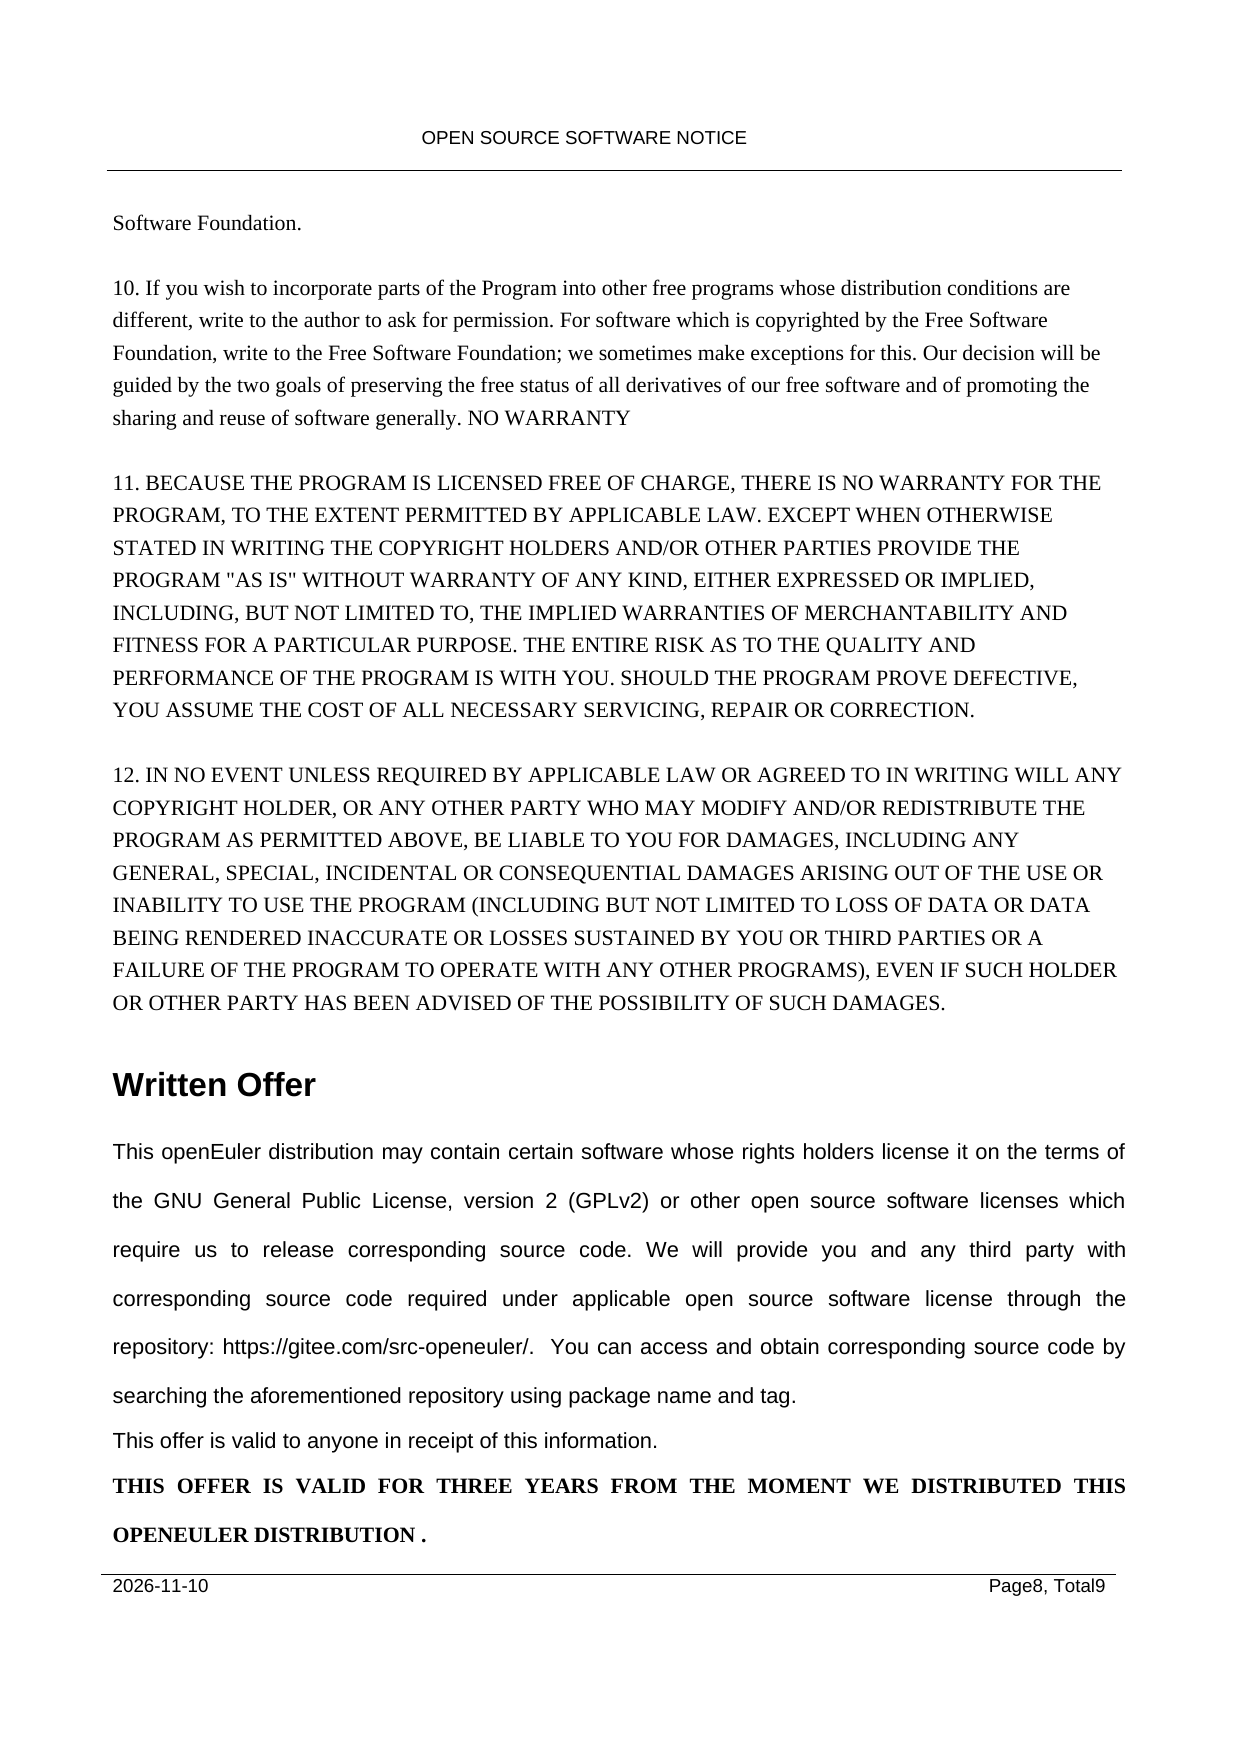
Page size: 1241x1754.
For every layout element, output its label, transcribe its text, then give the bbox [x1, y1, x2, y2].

text THIS OFFER IS VALID FOR THREE YEARS FROM THE MOMENT WE DISTRIBUTED THIS OPENEULER DISTRIBUTION . [112, 1469, 1128, 1551]
text Written Offer [112, 1051, 1128, 1116]
text This offer is valid to anyone in receipt of this information. [112, 1424, 1128, 1457]
text This openEuler distribution may contain certain software whose rights holders license it on the terms of the GNU General Public License, version 2 (GPLv2) or other open source software licenses which require us to release corresponding source code. We will provide you and any third party with corresponding source code required under applicable open source software license through the repository: https://gitee.com/src-openeuler/. You can access and obtain corresponding source code by searching the aforementioned repository using package name and tag. [112, 1136, 1128, 1412]
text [112, 206, 1128, 1051]
